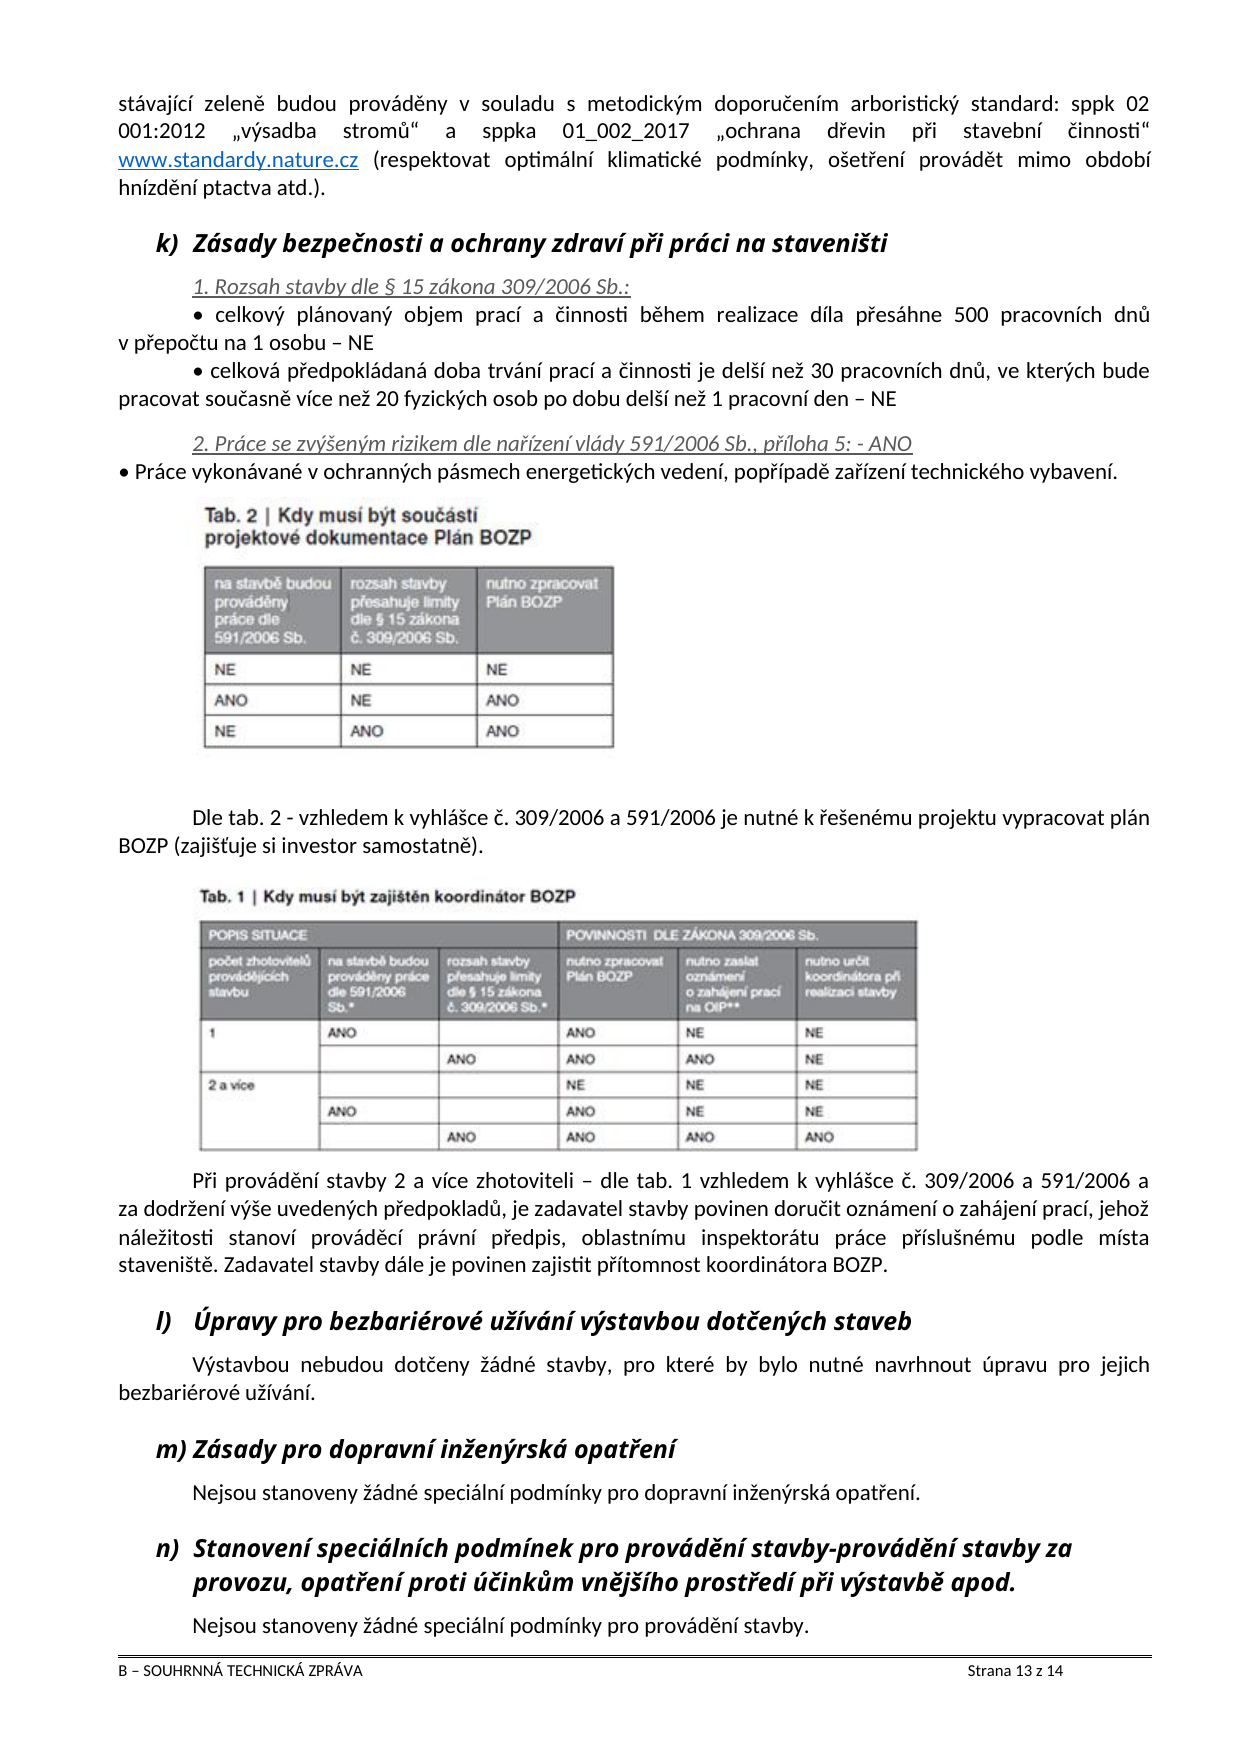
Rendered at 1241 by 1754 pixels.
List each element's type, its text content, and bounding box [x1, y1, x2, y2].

text Při provádění stavby 2 a více zhotoviteli – dle tab. 1 vzhledem k vyhlášce č. 309/2006 a 591/2006 a za dodržení výše uvedených předpokladů, je zadavatel stavby povinen doručit oznámení o zahájení prací, jehož náležitosti stanoví prováděcí právní předpis, oblastnímu inspektorátu práce příslušnému podle místa staveniště. Zadavatel stavby dále je povinen zajistit přítomnost koordinátora BOZP. [118, 1167, 1152, 1279]
subtitle Zásady pro dopravní inženýrská opatření [156, 1431, 1152, 1465]
text Dle tab. 2 - vzhledem k vyhlášce č. 309/2006 a 591/2006 je nutné k řešenému projektu vypracovat plán BOZP (zajišťuje si investor samostatně). [118, 803, 1152, 859]
subtitle Úpravy pro bezbariérové užívání výstavbou dotčených staveb [156, 1304, 1152, 1338]
subtitle 1. Rozsah stavby dle § 15 zákona 309/2006 Sb.: [118, 272, 1152, 300]
text • celková předpokládaná doba trvání prací a činnosti je delší než 30 pracovních dnů, ve kterých bude pracovat současně více než 20 fyzických osob po dobu delší než 1 pracovní den – NE [118, 356, 1152, 412]
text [118, 89, 1152, 201]
subtitle 2. Práce se zvýšeným rizikem dle nařízení vlády 591/2006 Sb., příloha 5: - ANO [118, 429, 1152, 457]
text Nejsou stanoveny žádné speciální podmínky pro dopravní inženýrská opatření. [118, 1478, 1152, 1506]
text • Práce vykonávané v ochranných pásmech energetických vedení, popřípadě zařízení technického vybavení. [118, 457, 1152, 485]
subtitle Stanovení speciálních podmínek pro provádění stavby-provádění stavby za provozu, opatření proti účinkům vnějšího prostředí při výstavbě apod. [156, 1531, 1152, 1599]
subtitle Zásady bezpečnosti a ochrany zdraví při práci na staveništi [156, 226, 1152, 260]
text • celkový plánovaný objem prací a činnosti během realizace díla přesáhne 500 pracovních dnů v přepočtu na 1 osobu – NE [118, 300, 1152, 356]
text Nejsou stanoveny žádné speciální podmínky pro provádění stavby. [118, 1611, 1152, 1639]
text Výstavbou nebudou dotčeny žádné stavby, pro které by bylo nutné navrhnout úpravu pro jejich bezbariérové užívání. [118, 1350, 1152, 1406]
